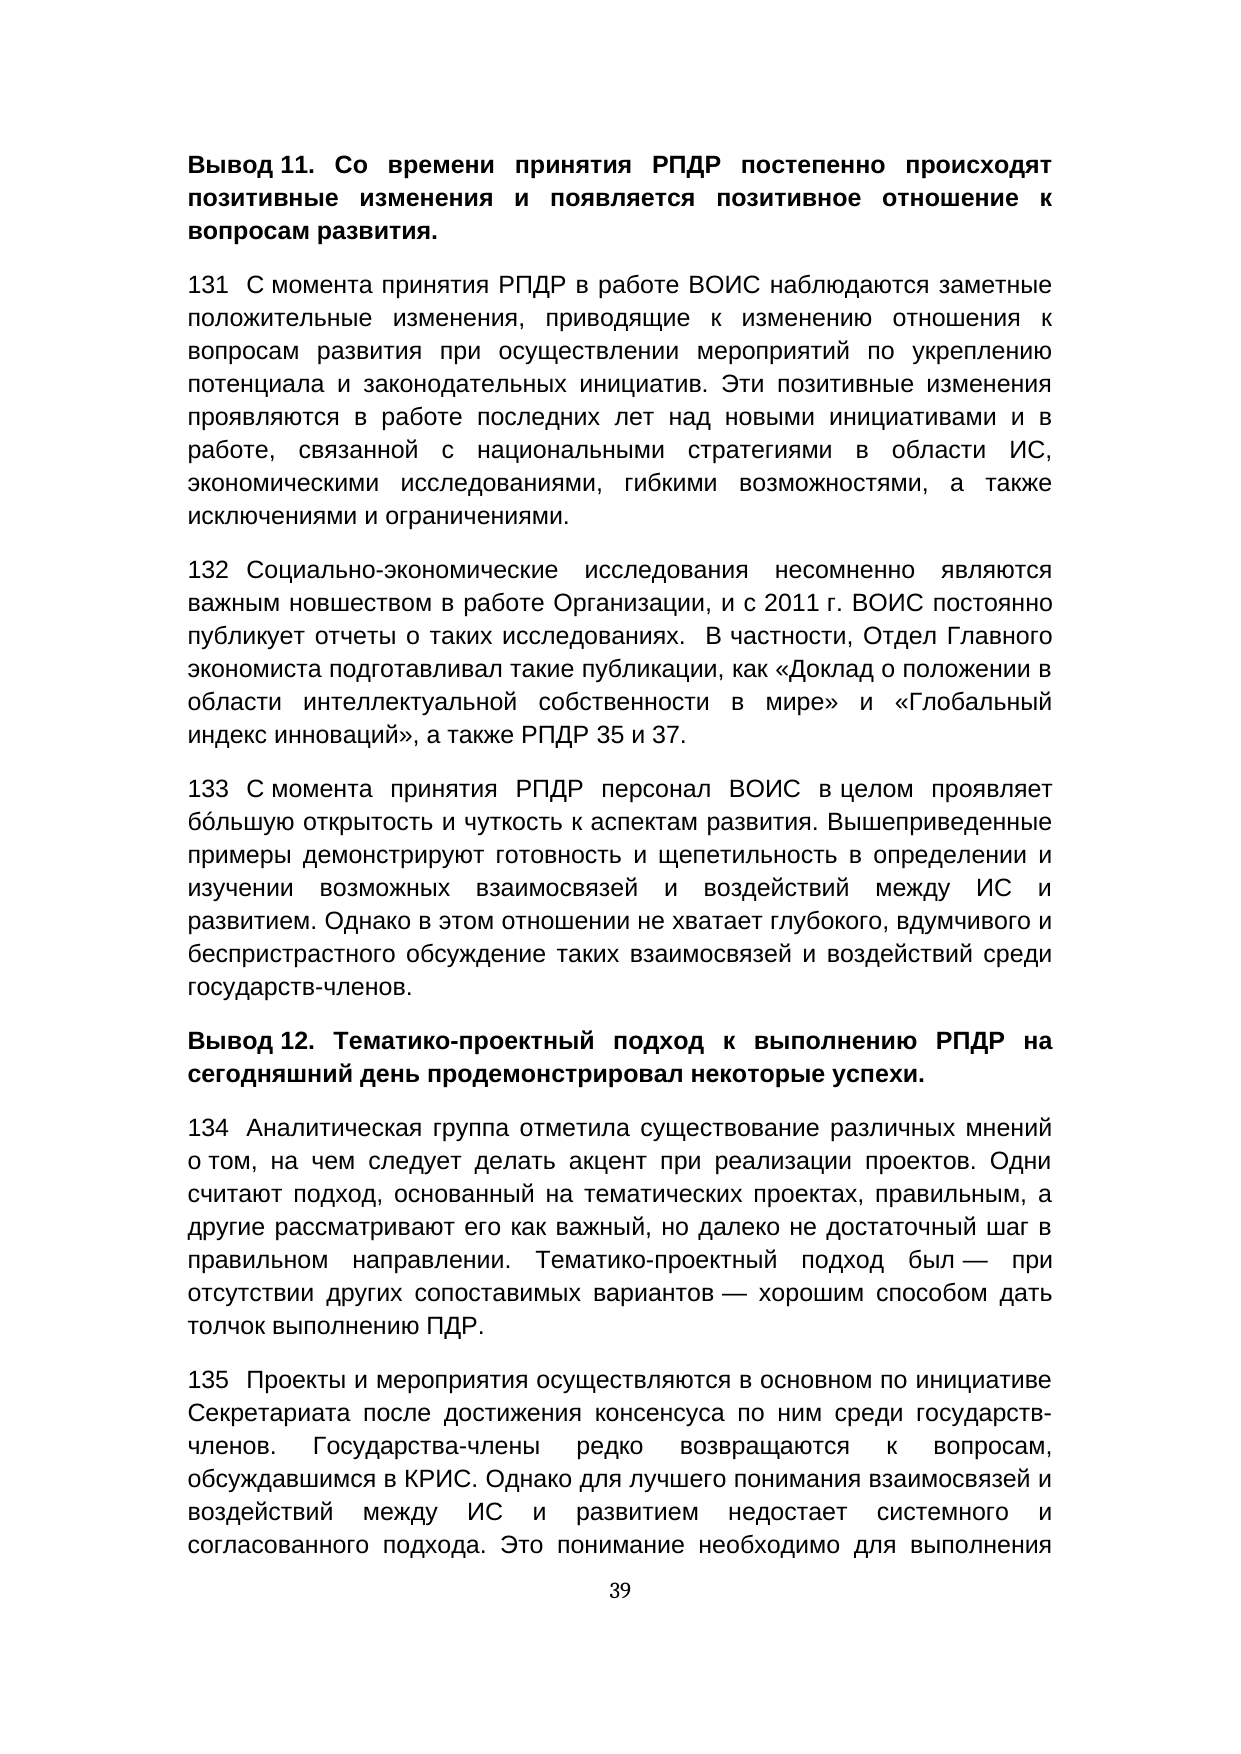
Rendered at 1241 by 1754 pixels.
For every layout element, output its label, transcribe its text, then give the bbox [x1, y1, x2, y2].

text Социально-экономические исследования несомненно являются важным новшеством в работе Организации, и с 2011 г. ВОИС постоянно публикует отчеты о таких исследованиях. В частности, Отдел Главного экономиста подготавливал такие публикации, как «Доклад о положении в области интеллектуальной собственности в мире» и «Глобальный индекс инноваций», а также РПДР 35 и 37. [187, 555, 1053, 749]
text С момента принятия РПДР персонал ВОИС в целом проявляет бóльшую открытость и чуткость к аспектам развития. Вышеприведенные примеры демонстрируют готовность и щепетильность в определении и изучении возможных взаимосвязей и воздействий между ИС и развитием. Однако в этом отношении не хватает глубокого, вдумчивого и беспристрастного обсуждение таких взаимосвязей и воздействий среди государств-членов. [187, 774, 1053, 1001]
text С момента принятия РПДР в работе ВОИС наблюдаются заметные положительные изменения, приводящие к изменению отношения к вопросам развития при осуществлении мероприятий по укреплению потенциала и законодательных инициатив. Эти позитивные изменения проявляются в работе последних лет над новыми инициативами и в работе, связанной с национальными стратегиями в области ИС, экономическими исследованиями, гибкими возможностями, а также исключениями и ограничениями. [187, 270, 1053, 530]
text Вывод 11. Со времени принятия РПДР постепенно происходят позитивные изменения и появляется позитивное отношение к вопросам развития. [187, 150, 1053, 245]
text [187, 1365, 1053, 1558]
text Вывод 12. Тематико-проектный подход к выполнению РПДР на сегодняшний день продемонстрировал некоторые успехи. [187, 1026, 1053, 1088]
text Аналитическая группа отметила существование различных мнений о том, на чем следует делать акцент при реализации проектов. Одни считают подход, основанный на тематических проектах, правильным, а другие рассматривают его как важный, но далеко не достаточный шаг в правильном направлении. Тематико-проектный подход был — при отсутствии других сопоставимых вариантов — хорошим способом дать толчок выполнению ПДР. [187, 1113, 1053, 1339]
